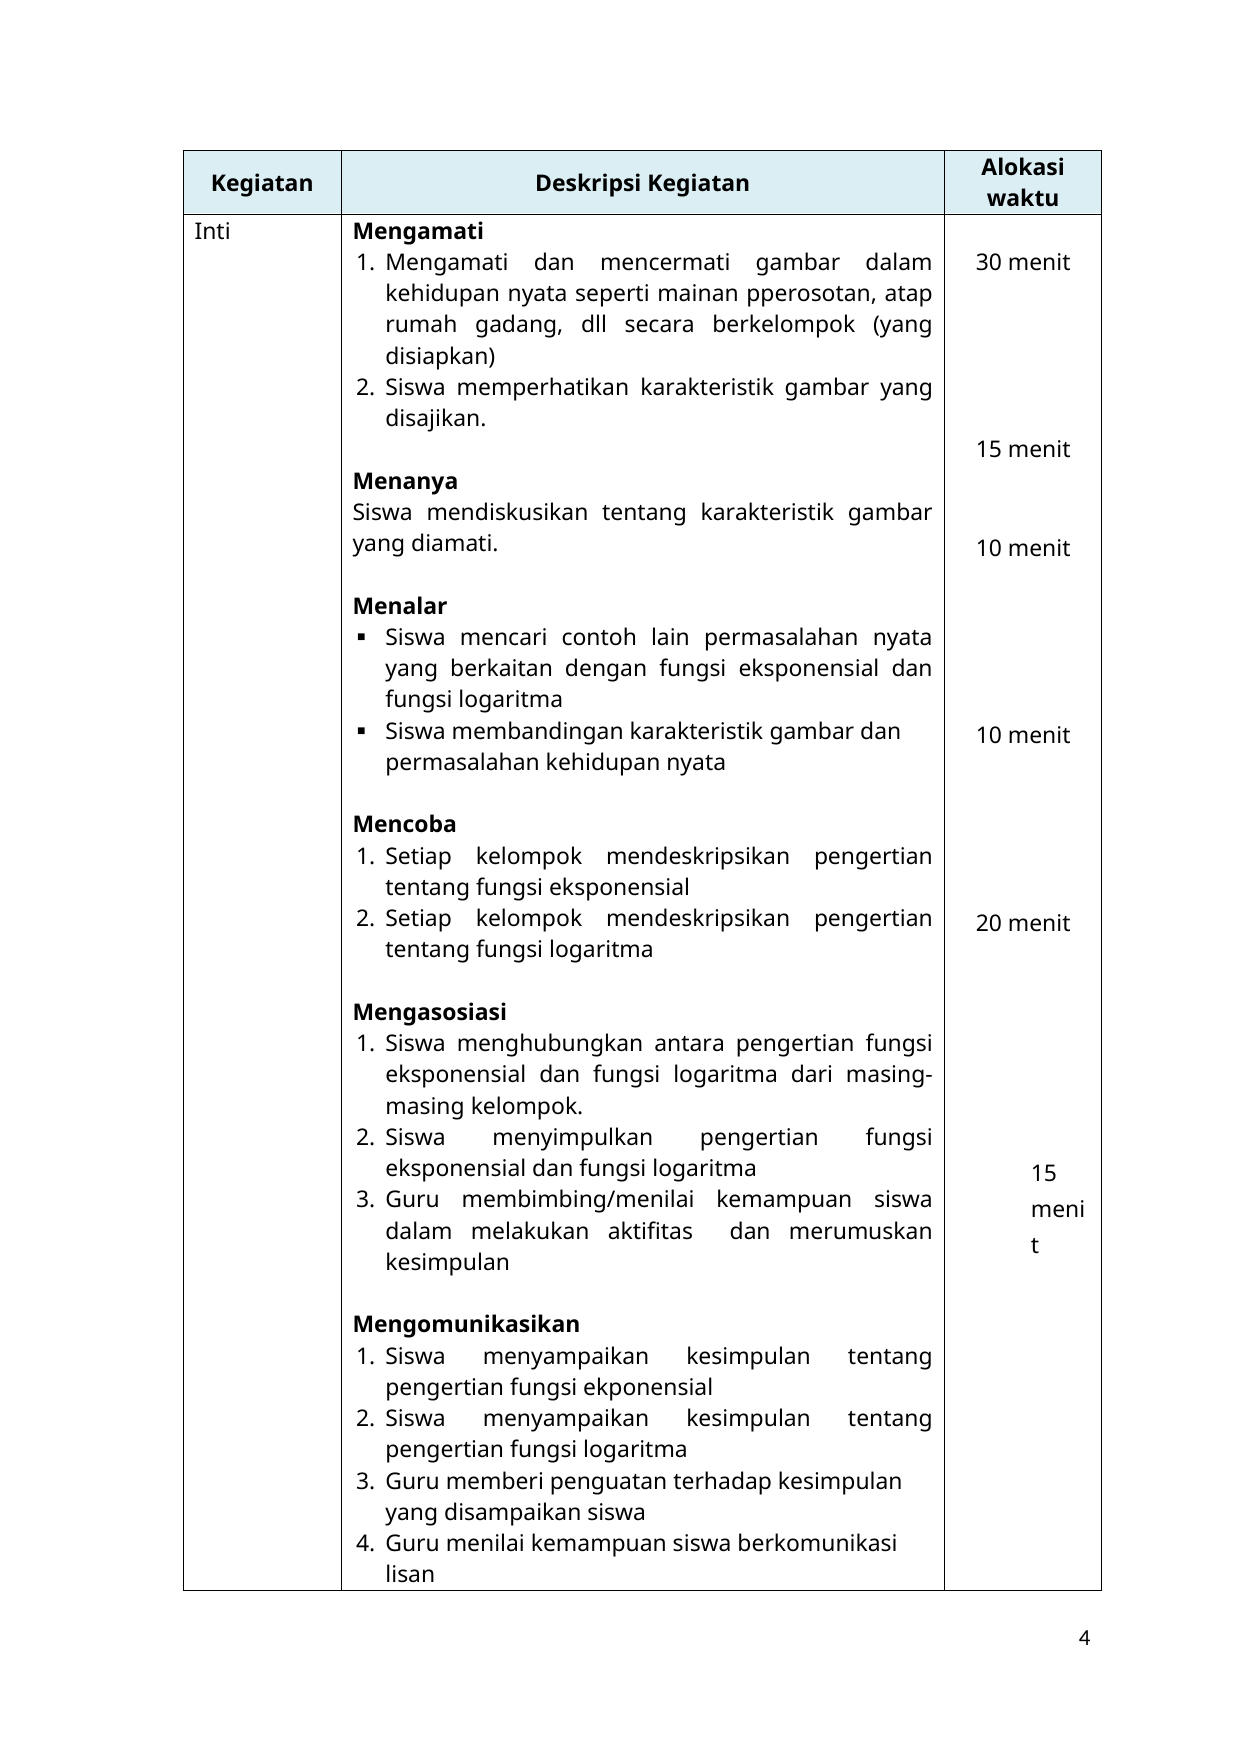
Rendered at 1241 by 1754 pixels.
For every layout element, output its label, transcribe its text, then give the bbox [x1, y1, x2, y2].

table_cell Mengamati Mengamati dan mencermati gambar dalam kehidupan nyata seperti mainan pperosotan, atap rumah gadang, dll secara berkelompok (yang disiapkan) Siswa memperhatikan karakteristik gambar yang disajikan. Menanya Siswa mendiskusikan tentang karakteristik gambar yang diamati. Menalar Siswa mencari contoh lain permasalahan nyata yang berkaitan dengan fungsi eksponensial dan fungsi logaritma Siswa membandingan karakteristik gambar dan permasalahan kehidupan nyata Mencoba Setiap kelompok mendeskripsikan pengertian tentang fungsi eksponensial Setiap kelompok mendeskripsikan pengertian tentang fungsi logaritma Mengasosiasi Siswa menghubungkan antara pengertian fungsi eksponensial dan fungsi logaritma dari masing-masing kelompok. Siswa menyimpulkan pengertian fungsi eksponensial dan fungsi logaritma Guru membimbing/menilai kemampuan siswa dalam melakukan aktifitas dan merumuskan kesimpulan Mengomunikasikan Siswa menyampaikan kesimpulan tentang pengertian fungsi ekponensial Siswa menyampaikan kesimpulan tentang pengertian fungsi logaritma Guru memberi penguatan terhadap kesimpulan yang disampaikan siswa Guru menilai kemampuan siswa berkomunikasi lisan [342, 215, 944, 1589]
table_cell Inti [184, 215, 341, 1589]
table_header Alokasi waktu [945, 151, 1101, 213]
table_header Deskripsi Kegiatan [342, 151, 944, 213]
table_cell 30 menit 15 menit 10 menit 10 menit 20 menit 15 menit [945, 215, 1101, 1589]
table_header Kegiatan [184, 151, 341, 213]
